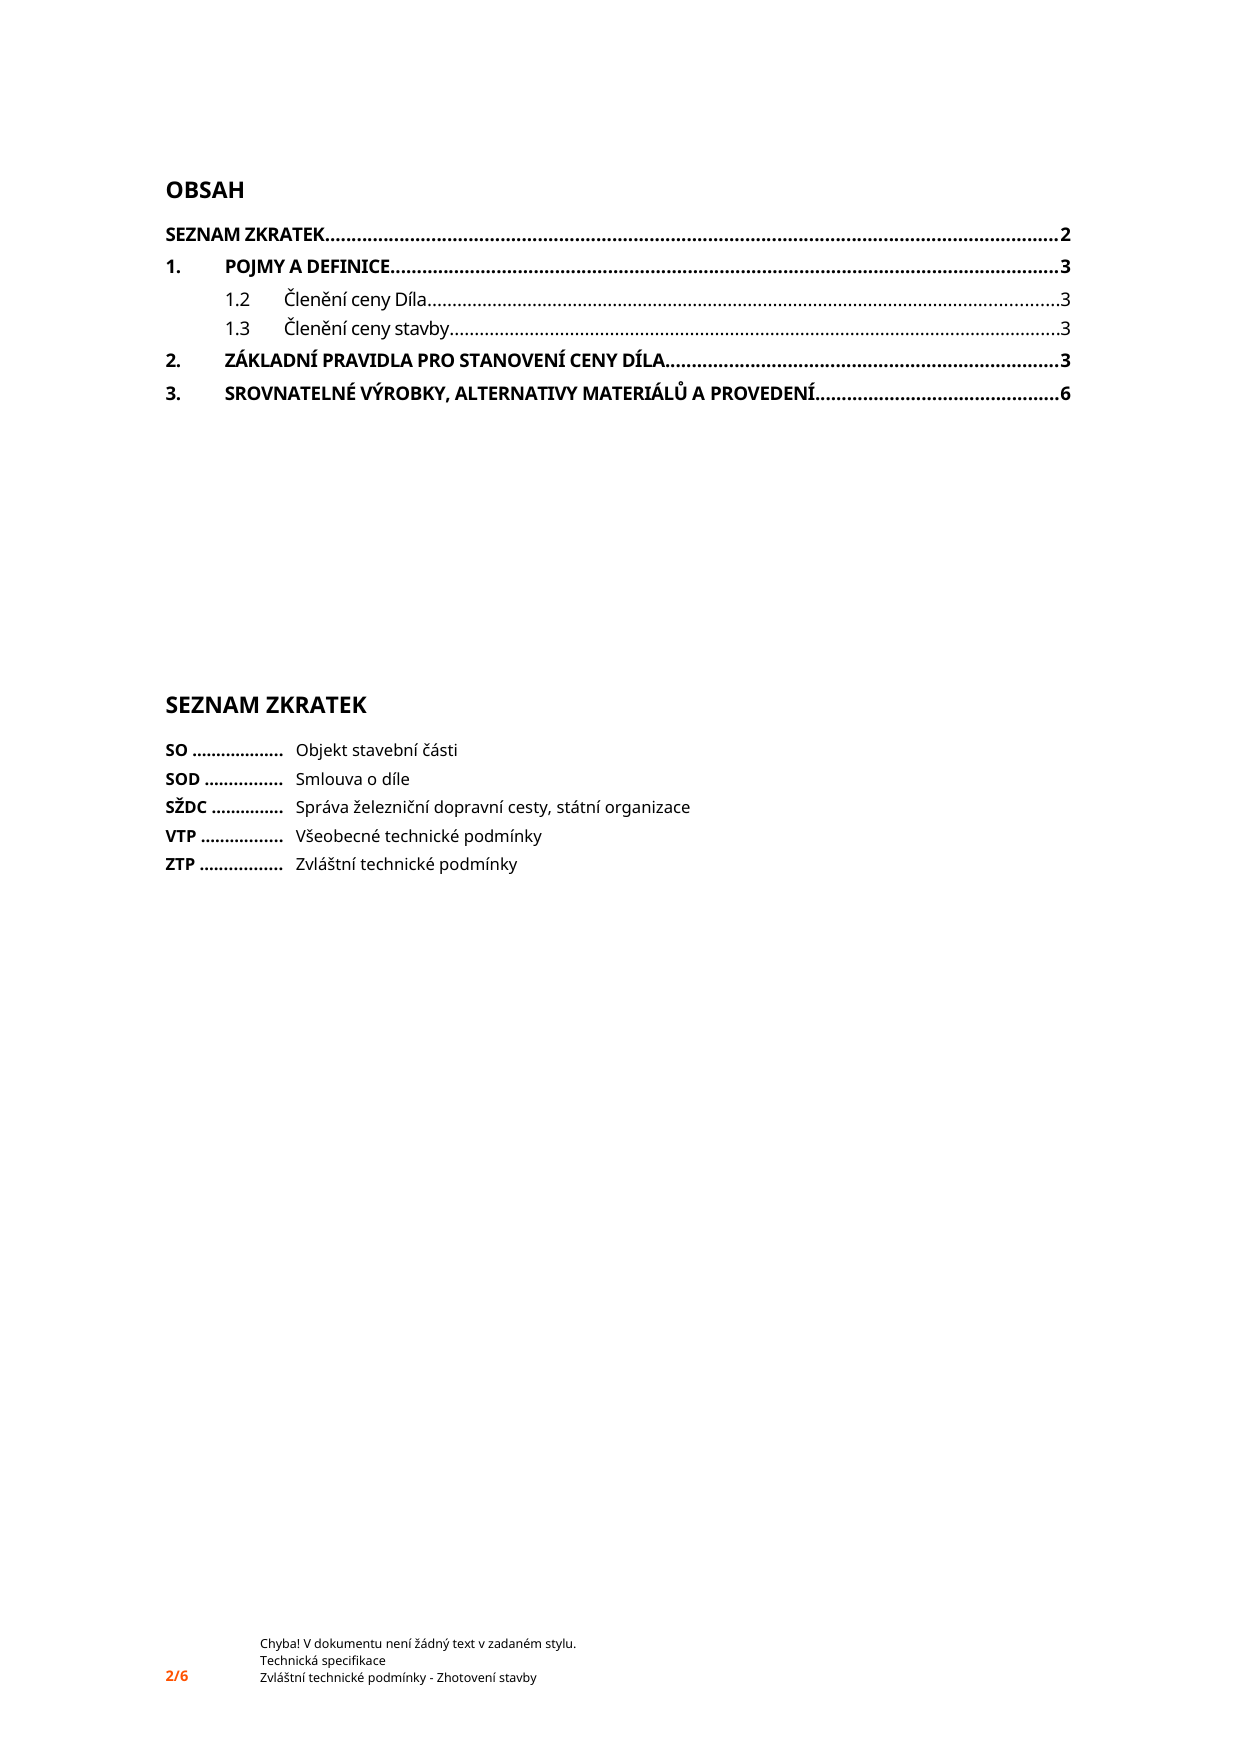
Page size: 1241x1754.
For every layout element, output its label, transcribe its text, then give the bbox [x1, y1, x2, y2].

table_cell Smlouva o díle [296, 764, 1072, 793]
text 1.2 Členění ceny Díla 3 [224, 286, 1075, 312]
text SEZNAM ZKRATEK 2 [165, 221, 1075, 247]
text 1. POJMY A DEFINICE 3 [165, 253, 1075, 279]
text 1.3 Členění ceny stavby 3 [224, 315, 1075, 340]
table_cell ZTP [165, 850, 296, 878]
table_cell SŽDC [165, 793, 296, 821]
text 2. ZÁKLADNÍ PRAVIDLA PRO stanovení ceny Díla 3 [165, 348, 1075, 373]
text 3. SROVNATELNÉ VÝROBKY, ALTERNATIVY MATERIÁLŮ A PROVEDENÍ 6 [165, 381, 1075, 406]
table_header Objekt stavební části [296, 736, 1072, 764]
text SEZNAM ZKRATEK [165, 689, 1075, 720]
table_cell Správa železniční dopravní cesty, státní organizace [296, 793, 1072, 821]
table_cell Zvláštní technické podmínky [296, 850, 1072, 878]
table_cell Všeobecné technické podmínky [296, 821, 1072, 850]
table_cell VTP [165, 821, 296, 850]
text Obsah [165, 174, 1075, 206]
table_header SO [165, 736, 296, 764]
table_cell SOD [165, 764, 296, 793]
